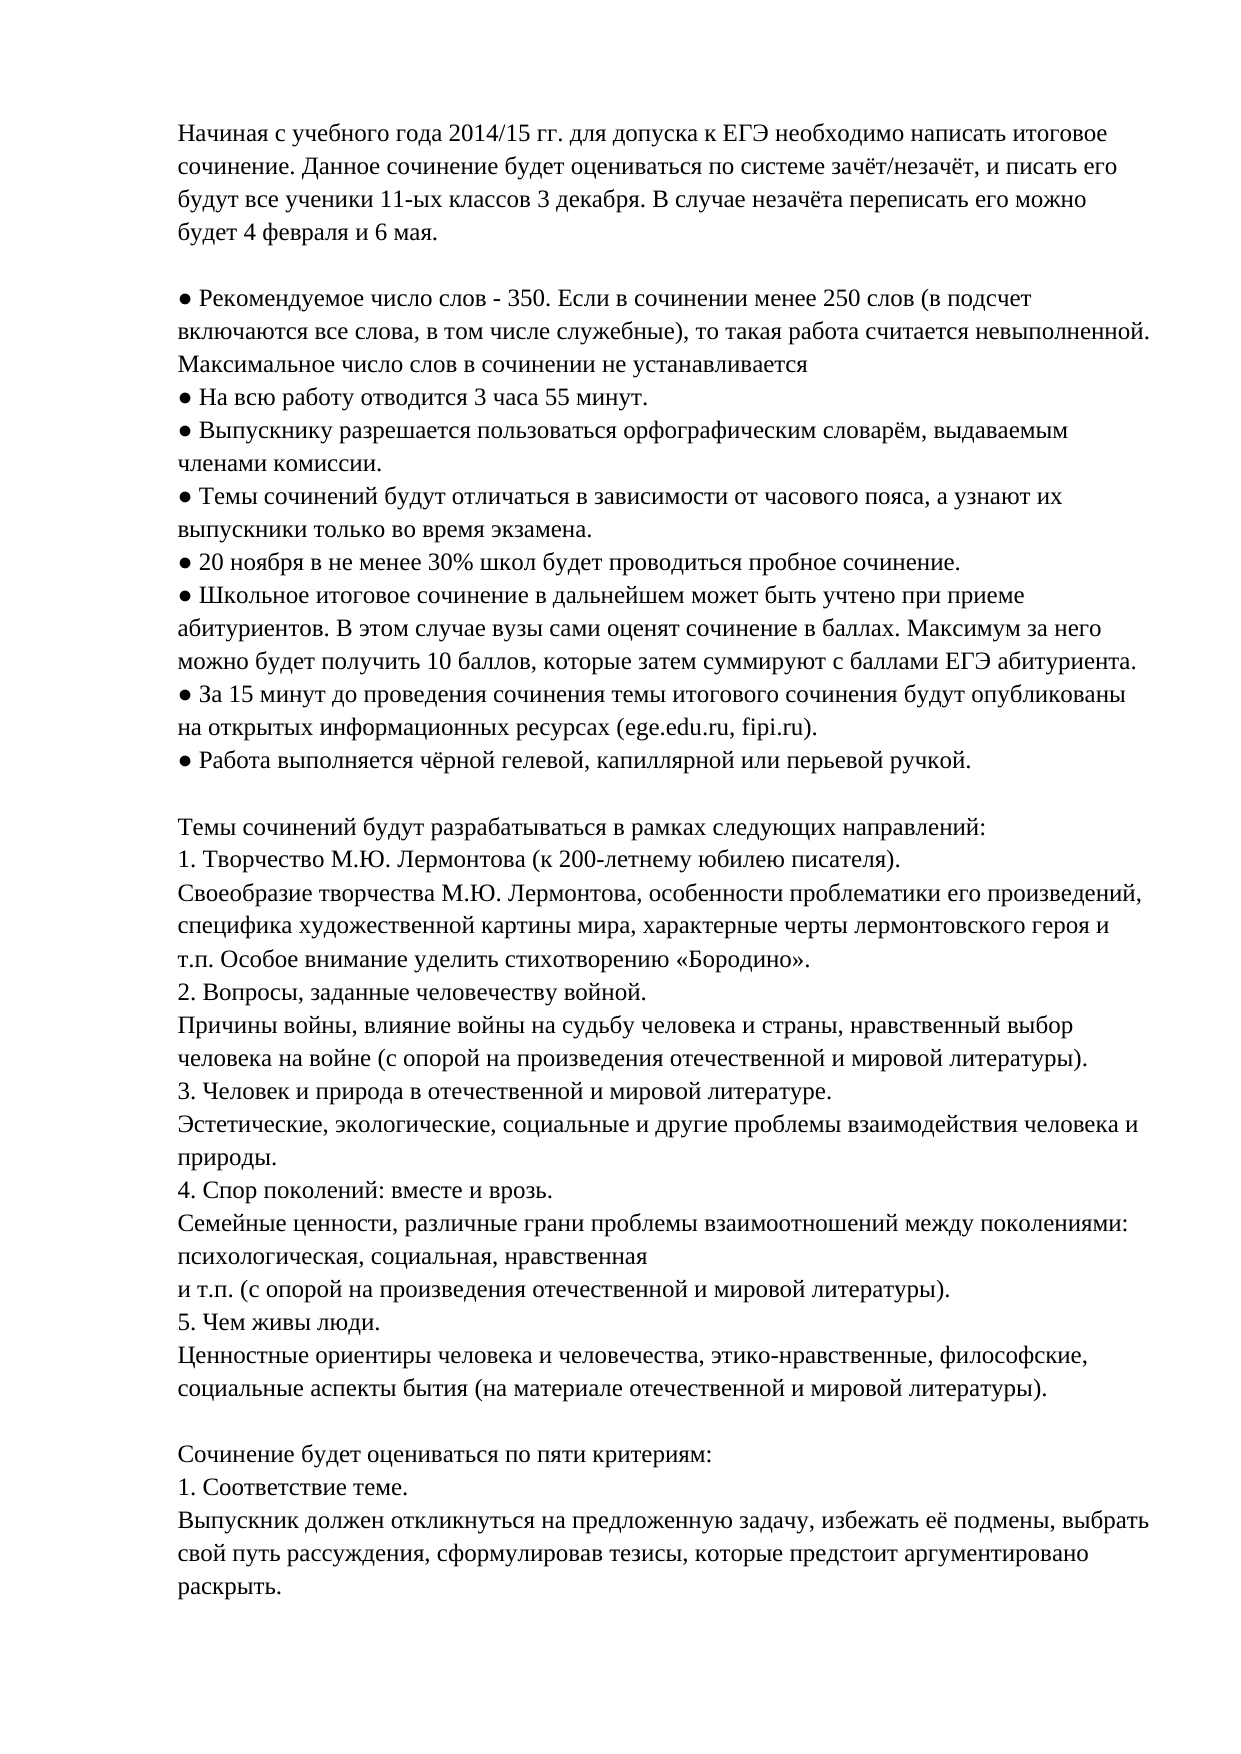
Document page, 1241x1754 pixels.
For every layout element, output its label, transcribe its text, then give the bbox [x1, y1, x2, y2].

text Темы сочинений будут разрабатываться в рамках следующих направлений: [177, 812, 1152, 840]
text 1. Творчество М.Ю. Лермонтова (к 200-летнему юбилею писателя). [177, 844, 1152, 873]
text 2. Вопросы, заданные человечеству войной. [177, 977, 1152, 1005]
text ● Школьное итоговое сочинение в дальнейшем может быть учтено при приеме абитуриентов. В этом случае вузы сами оценят сочинение в баллах. Максимум за него можно будет получить 10 баллов, которые затем суммируют с баллами ЕГЭ абитуриента. [177, 580, 1152, 675]
text ● За 15 минут до проведения сочинения темы итогового сочинения будут опубликованы на открытых информационных ресурсах (ege.edu.ru, fipi.ru). [177, 679, 1152, 741]
text Выпускник должен откликнуться на предложенную задачу, избежать её подмены, выбрать свой путь рассуждения, сформулировав тезисы, которые предстоит аргументировано раскрыть. [177, 1505, 1152, 1600]
text 1. Соответствие теме. [177, 1472, 1152, 1501]
text Семейные ценности, различные грани проблемы взаимоотношений между поколениями: психологическая, социальная, нравственная [177, 1208, 1152, 1269]
text ● Рекомендуемое число слов - 350. Если в сочинении менее 250 слов (в подсчет включаются все слова, в том числе служебные), то такая работа считается невыполненной. Максимальное число слов в сочинении не устанавливается [177, 283, 1152, 378]
text и т.п. (с опорой на произведения отечественной и мировой литературы). [177, 1274, 1152, 1303]
text ● Темы сочинений будут отличаться в зависимости от часового пояса, а узнают их выпускники только во время экзамена. [177, 481, 1152, 543]
text Ценностные ориентиры человека и человечества, этико-нравственные, философские, социальные аспекты бытия (на материале отечественной и мировой литературы). [177, 1340, 1152, 1402]
text Своеобразие творчества М.Ю. Лермонтова, особенности проблематики его произведений, специфика художественной картины мира, характерные черты лермонтовского героя и т.п. Особое внимание уделить стихотворению «Бородино». [177, 878, 1152, 972]
text ● Выпускнику разрешается пользоваться орфографическим словарём, выдаваемым членами комиссии. [177, 415, 1152, 477]
text Сочинение будет оцениваться по пяти критериям: [177, 1439, 1152, 1468]
text ● Работа выполняется чёрной гелевой, капиллярной или перьевой ручкой. [177, 746, 1152, 774]
text 5. Чем живы люди. [177, 1307, 1152, 1336]
text 3. Человек и природа в отечественной и мировой литературе. [177, 1076, 1152, 1104]
text 4. Спор поколений: вместе и врозь. [177, 1175, 1152, 1203]
text Эстетические, экологические, социальные и другие проблемы взаимодействия человека и природы. [177, 1109, 1152, 1171]
text Причины войны, влияние войны на судьбу человека и страны, нравственный выбор человека на войне (с опорой на произведения отечественной и мировой литературы). [177, 1010, 1152, 1071]
text ● На всю работу отводится 3 часа 55 минут. [177, 382, 1152, 411]
text ● 20 ноября в не менее 30% школ будет проводиться пробное сочинение. [177, 547, 1152, 576]
text Начиная с учебного года 2014/15 гг. для допуска к ЕГЭ необходимо написать итоговое сочинение. Данное сочинение будет оцениваться по системе зачёт/незачёт, и писать его будут все ученики 11-ых классов 3 декабря. В случае незачёта переписать его можно будет 4 февраля и 6 мая. [177, 118, 1152, 246]
